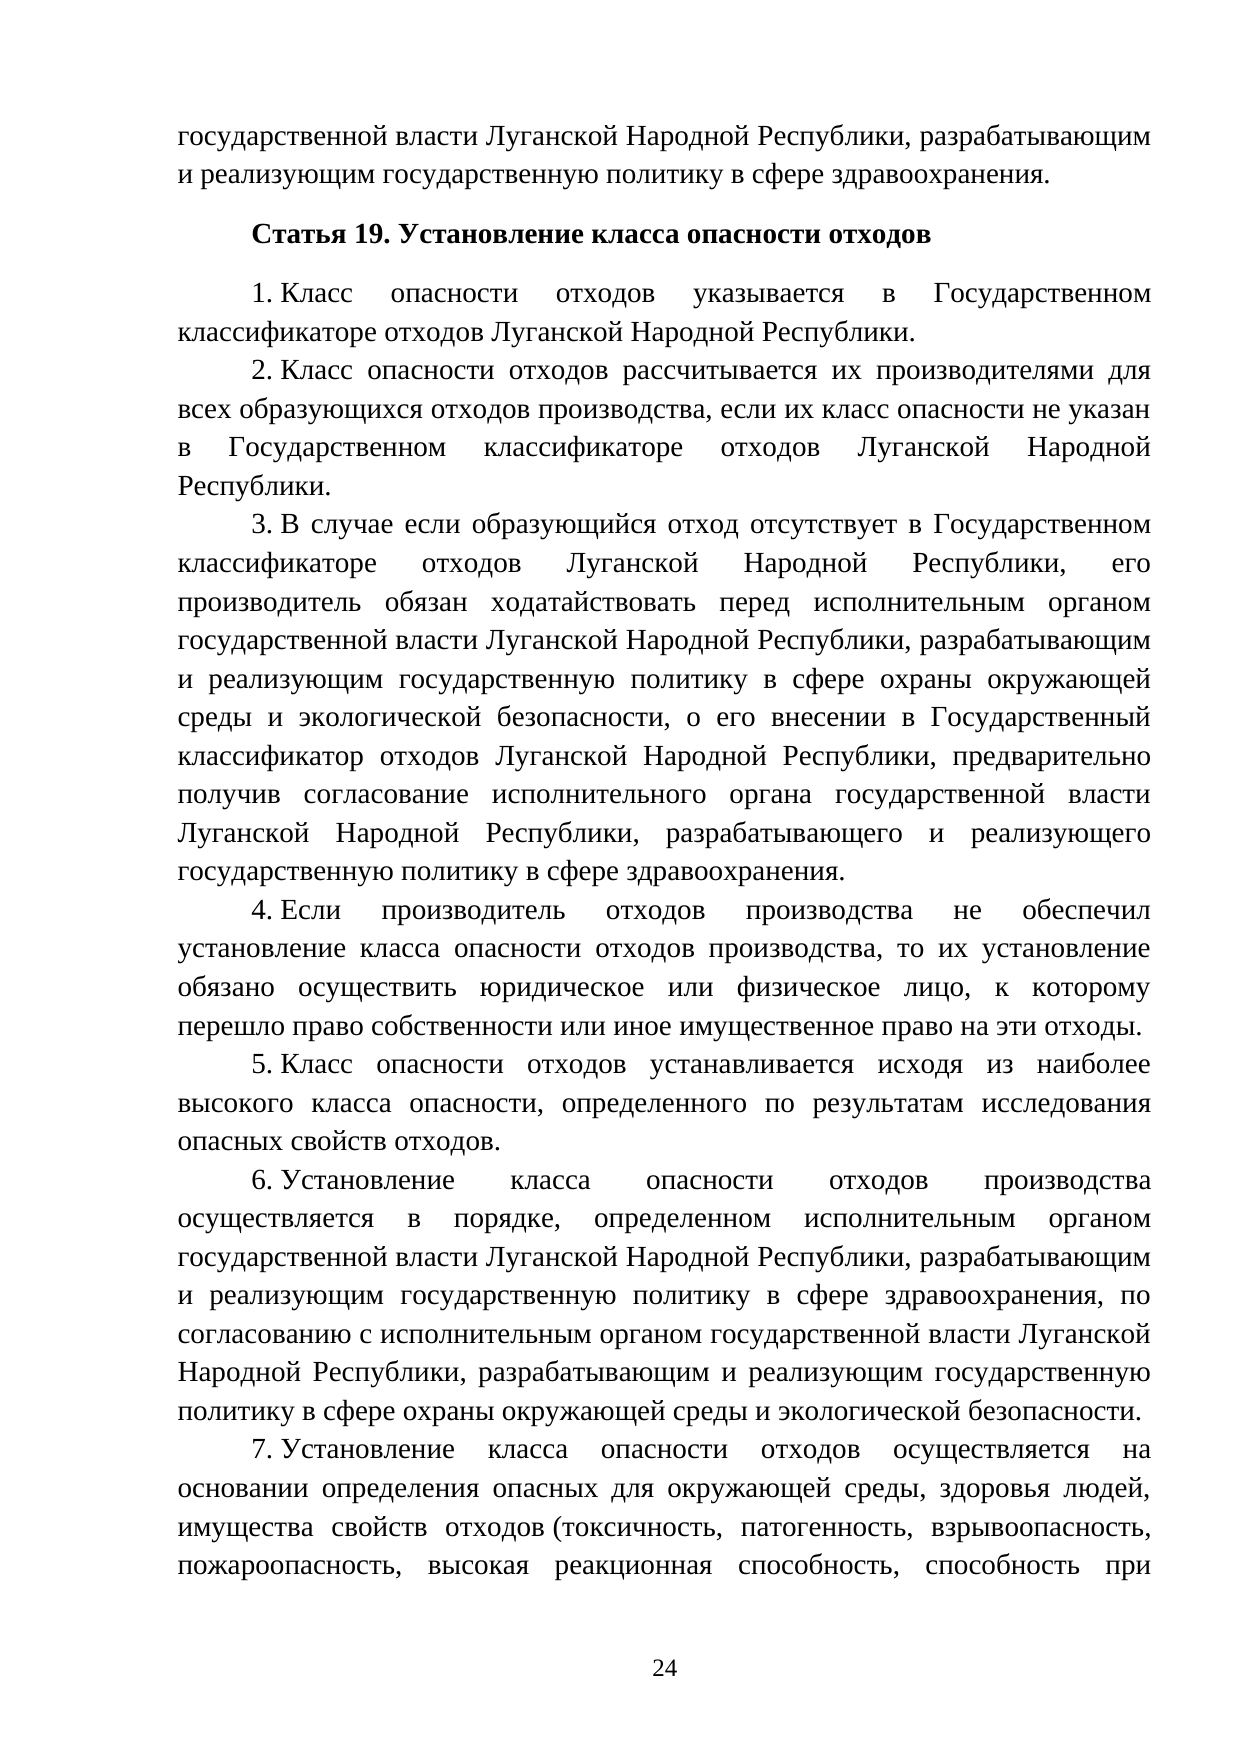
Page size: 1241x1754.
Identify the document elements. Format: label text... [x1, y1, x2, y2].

subtitle Статья 19. Установление класса опасности отходов [177, 216, 1152, 249]
text 6. Установление класса опасности отходов производства осуществляется в порядке, определенном исполнительным органом государственной власти Луганской Народной Республики, разрабатывающим и реализующим государственную политику в сфере здравоохранения, по согласованию с исполнительным органом государственной власти Луганской Народной Республики, разрабатывающим и реализующим государственную политику в сфере охраны окружающей среды и экологической безопасности. [177, 1162, 1152, 1427]
text 1. Класс опасности отходов указывается в Государственном классификаторе отходов Луганской Народной Республики. [177, 275, 1152, 347]
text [177, 118, 1152, 190]
text 4. Если производитель отходов производства не обеспечил установление класса опасности отходов производства, то их установление обязано осуществить юридическое или физическое лицо, к которому перешло право собственности или иное имущественное право на эти отходы. [177, 892, 1152, 1041]
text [177, 1432, 1152, 1581]
text 3. В случае если образующийся отход отсутствует в Государственном классификаторе отходов Луганской Народной Республики, его производитель обязан ходатайствовать перед исполнительным органом государственной власти Луганской Народной Республики, разрабатывающим и реализующим государственную политику в сфере охраны окружающей среды и экологической безопасности, о его внесении в Государственный классификатор отходов Луганской Народной Республики, предварительно получив согласование исполнительного органа государственной власти Луганской Народной Республики, разрабатывающего и реализующего государственную политику в сфере здравоохранения. [177, 507, 1152, 887]
text 2. Класс опасности отходов рассчитывается их производителями для всех образующихся отходов производства, если их класс опасности не указан в Государственном классификаторе отходов Луганской Народной Республики. [177, 352, 1152, 502]
text 5. Класс опасности отходов устанавливается исходя из наиболее высокого класса опасности, определенного по результатам исследования опасных свойств отходов. [177, 1046, 1152, 1157]
